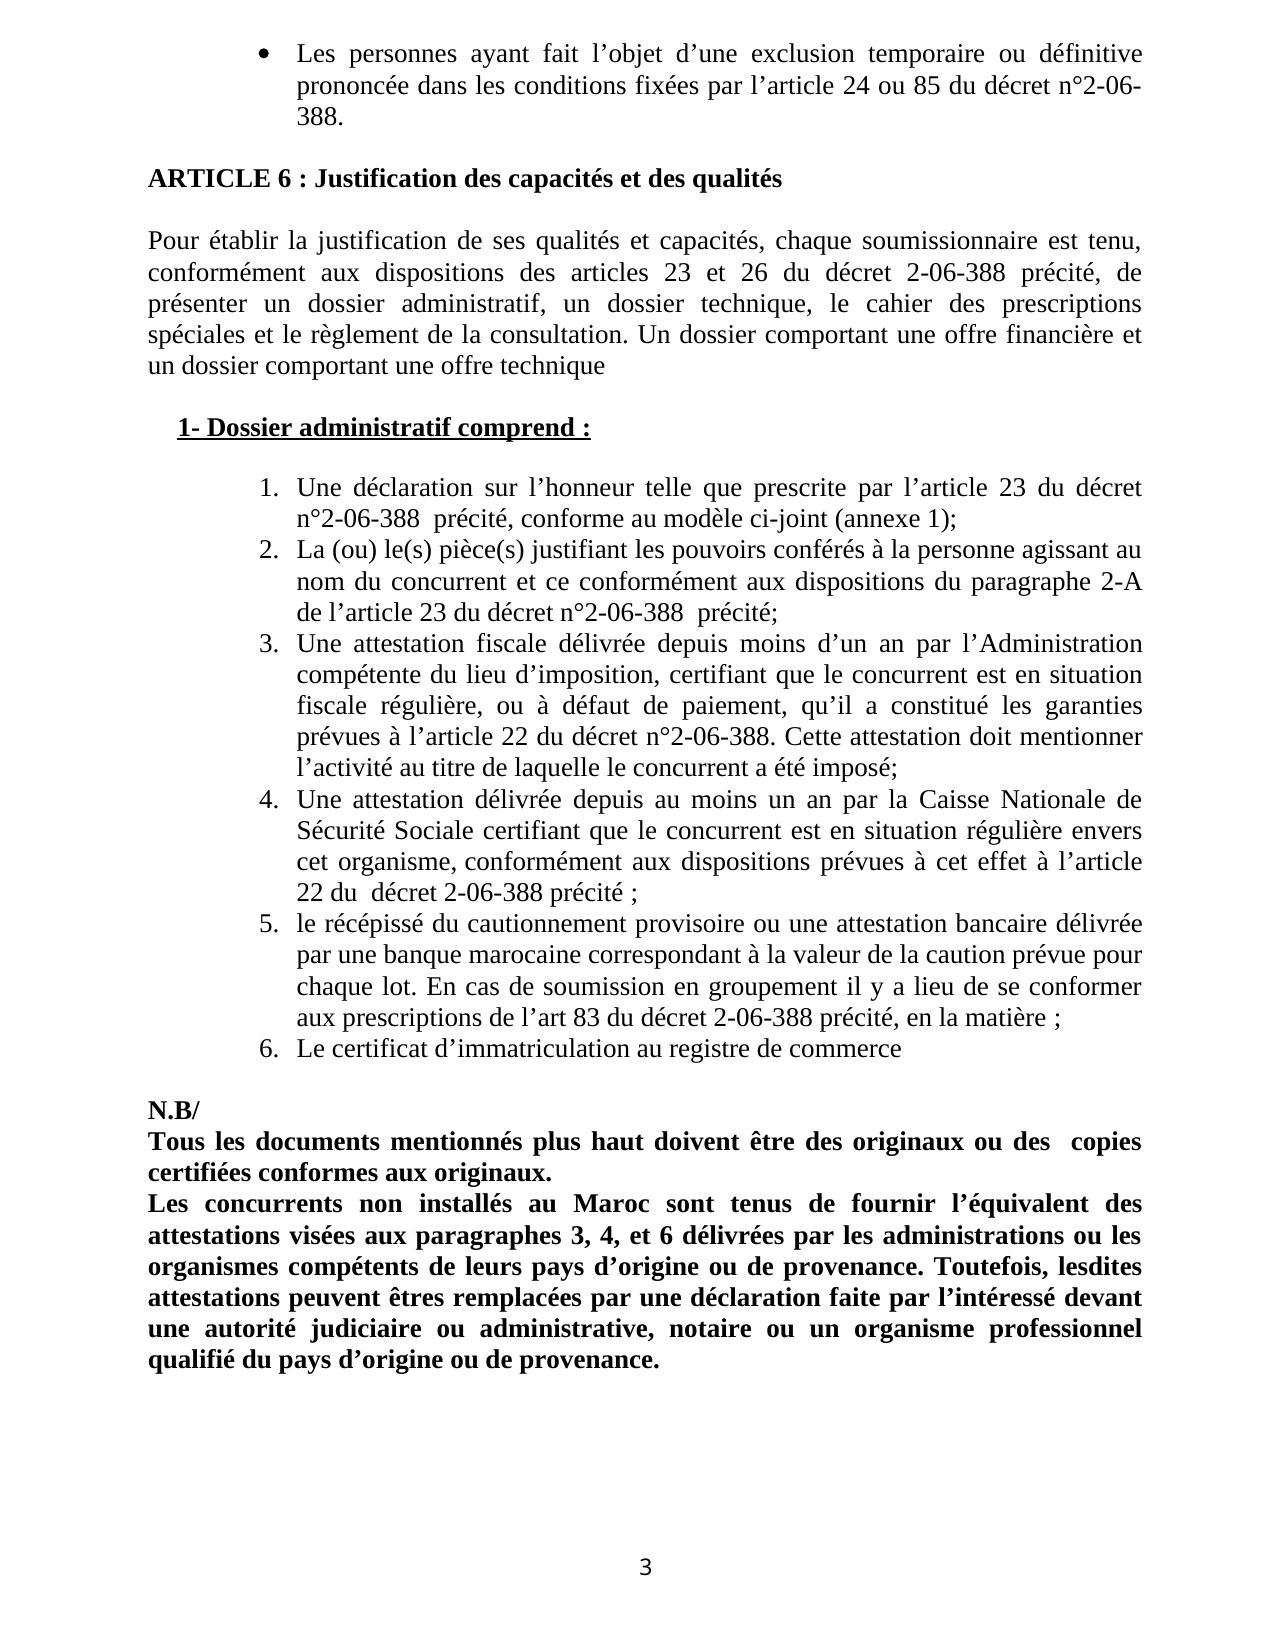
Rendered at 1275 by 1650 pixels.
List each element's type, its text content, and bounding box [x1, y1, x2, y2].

list Une attestation fiscale délivrée depuis moins d’un an par l’Administration compétente du lieu d’imposition, certifiant que le concurrent est en situation fiscale régulière, ou à défaut de paiement, qu’il a constitué les garanties prévues à l’article 22 du décret n°2-06-388. Cette attestation doit mentionner l’activité au titre de laquelle le concurrent a été imposé; [259, 627, 1143, 783]
text N.B/ [148, 1094, 1143, 1125]
text 1- Dossier administratif comprend : [148, 411, 1070, 442]
list Les personnes ayant fait l’objet d’une exclusion temporaire ou définitive prononcée dans les conditions fixées par l’article 24 ou 85 du décret n°2-06-388. [259, 37, 1143, 131]
list Une déclaration sur l’honneur telle que prescrite par l’article 23 du décret n°2-06-388 précité, conforme au modèle ci-joint (annexe 1); [259, 471, 1143, 533]
text Tous les documents mentionnés plus haut doivent être des originaux ou des copies certifiées conformes aux originaux. [148, 1125, 1143, 1188]
list Une attestation délivrée depuis au moins un an par de Sécurité Sociale certifiant que le concurrent est en situation régulière envers cet organisme, conformément aux dispositions prévues à cet effet à l’article 22 du décret 2-06-388 précité ; [259, 783, 1143, 907]
list Le certificat d’immatriculation au registre de commerce [259, 1032, 1143, 1063]
text Les concurrents non installés au Maroc sont tenus de fournir l’équivalent des attestations visées aux paragraphes 3, 4, et 6 délivrées par les administrations ou les organismes compétents de leurs pays d’origine ou de provenance. Toutefois, lesdites attestations peuvent êtres remplacées par une déclaration faite par l’intéressé devant une autorité judiciaire ou administrative, notaire ou un organisme professionnel qualifié du pays d’origine ou de provenance. [148, 1188, 1143, 1374]
subtitle ARTICLE 6 : Justification des capacités et des qualités [148, 162, 1144, 193]
list le récépissé du cautionnement provisoire ou une attestation bancaire délivrée par une banque marocaine correspondant à la valeur de la caution prévue pour chaque lot. En cas de soumission en groupement il y a lieu de se conformer aux prescriptions de l’art 83 du décret 2-06-388 précité, en la matière ; [259, 907, 1143, 1032]
list La (ou) le(s) pièce(s) justifiant les pouvoirs conférés à la personne agissant au nom du concurrent et ce conformément aux dispositions du paragraphe 2-A de l’article 23 du décret n°2-06-388 précité; [259, 533, 1143, 627]
text Pour établir la justification de ses qualités et capacités, chaque soumissionnaire est tenu, conformément aux dispositions des articles 23 et 26 du décret 2-06-388 précité, de présenter un dossier administratif, un dossier technique, le cahier des prescriptions spéciales et le règlement de la consultation. Un dossier comportant une offre financière et un dossier comportant une offre technique [148, 224, 1143, 380]
